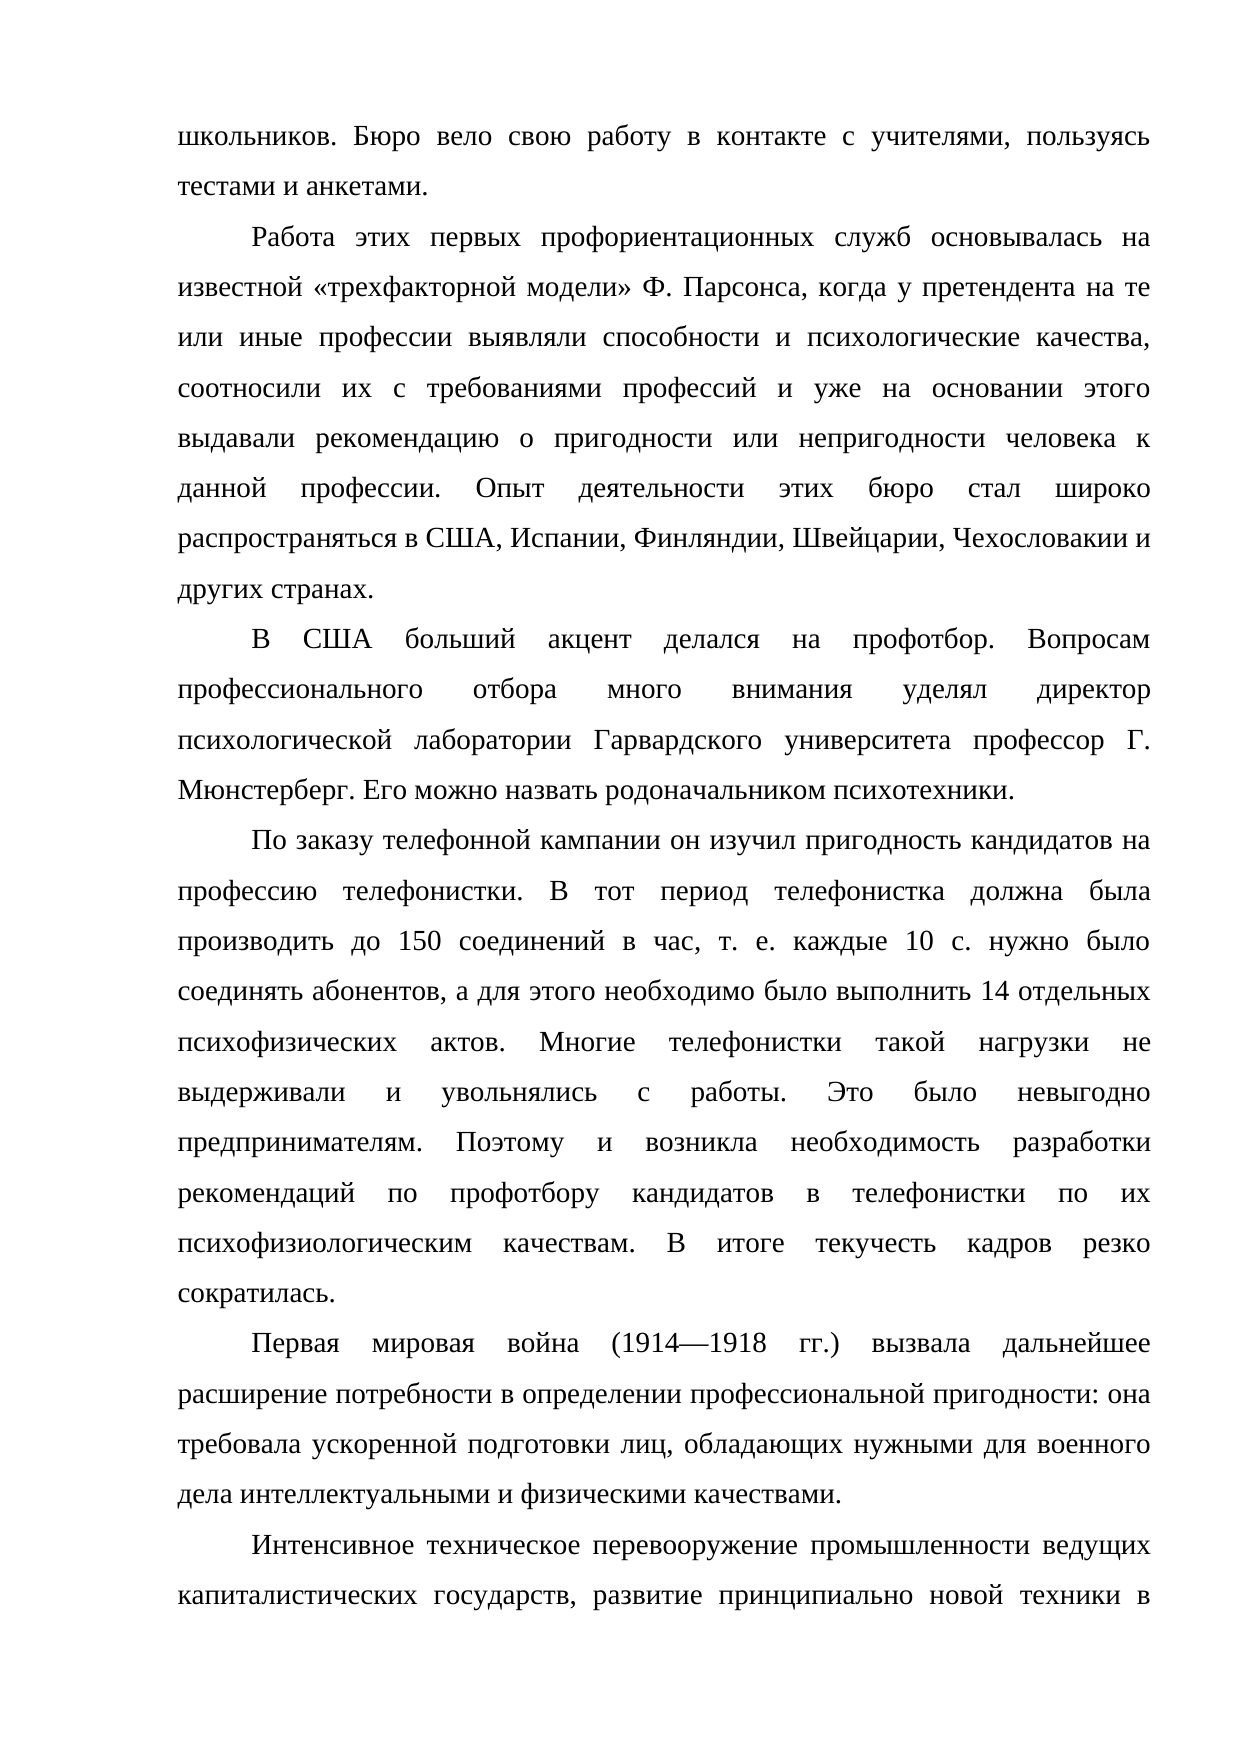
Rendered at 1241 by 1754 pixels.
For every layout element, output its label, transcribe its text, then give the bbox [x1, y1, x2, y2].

text По заказу телефонной кампании он изучил пригодность кандидатов на профессию телефонистки. В тот период телефонистка должна была производить до 150 соединений в час, т. е. каждые 10 с. нужно было соединять абонентов, а для этого необходимо было выполнить 14 отдельных психофизических актов. Многие телефонистки такой нагрузки не выдерживали и увольнялись с работы. Это было невыгодно предпринимателям. Поэтому и возникла необходимость разработки рекомендаций по профотбору кандидатов в телефонистки по их психофизиологическим качествам. В итоге текучесть кадров резко сократилась. [177, 822, 1152, 1309]
text В США больший акцент делался на профотбор. Вопросам профессионального отбора много внимания уделял директор психологической лаборатории Гарвардского университета профессор Г. Мюнстерберг. Его можно назвать родоначальником психотехники. [177, 621, 1152, 806]
text Работа этих первых профориентационных служб основывалась на известной «трехфакторной модели» Ф. Парсонса, когда у претендента на те или иные профессии выявляли способности и психологические качества, соотносили их с требованиями профессий и уже на основании этого выдавали рекомендацию о пригодности или непригодности человека к данной профессии. Опыт деятельности этих бюро стал широко распространяться в США, Испании, Финляндии, Швейцарии, Чехословакии и других странах. [177, 219, 1152, 604]
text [177, 118, 1152, 202]
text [177, 1527, 1152, 1611]
text Первая мировая война (1914—1918 гг.) вызвала дальнейшее расширение потребности в определении профессиональной пригодности: она требовала ускоренной подготовки лиц, обладающих нужными для военного дела интеллектуальными и физическими качествами. [177, 1326, 1152, 1510]
